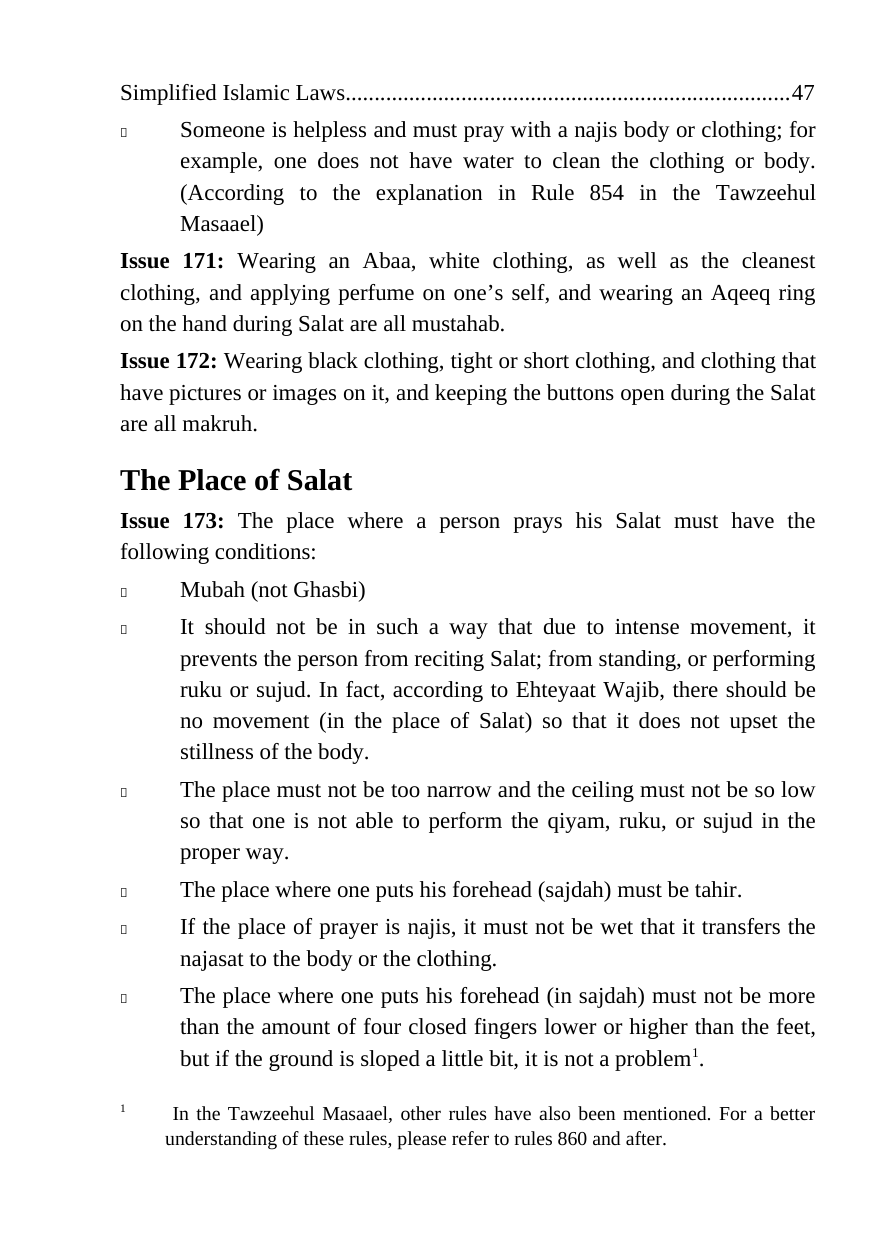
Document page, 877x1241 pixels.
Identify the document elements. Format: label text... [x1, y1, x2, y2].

text  The place where one puts his forehead (sajdah) must be tahir. [120, 872, 817, 903]
text  The place where one puts his forehead (in sajdah) must not be more than the amount of four closed fingers lower or higher than the feet, but if the ground is sloped a little bit, it is not a problem. [120, 978, 817, 1072]
text  If the place of prayer is najis, it must not be wet that it transfers the najasat to the body or the clothing. [120, 910, 817, 972]
text  The place must not be too narrow and the ceiling must not be so low so that one is not able to perform the qiyam, ruku, or sujud in the proper way. [120, 772, 817, 866]
text Issue 173: The place where a person prays his Salat must have the following conditions: [120, 503, 817, 566]
text  Mubah (not Ghasbi) [120, 572, 817, 603]
subtitle The Place of Salat [120, 462, 817, 497]
text Issue 172: Wearing black clothing, tight or short clothing, and clothing that have pictures or images on it, and keeping the buttons open during the Salat are all makruh. [120, 344, 817, 437]
text Issue 171: Wearing an Abaa, white clothing, as well as the cleanest clothing, and applying perfume on one’s self, and wearing an Aqeeq ring on the hand during Salat are all mustahab. [120, 244, 817, 337]
text  It should not be in such a way that due to intense movement, it prevents the person from reciting Salat; from standing, or performing ruku or sujud. In fact, according to Ehteyaat Wajib, there should be no movement (in the place of Salat) so that it does not upset the stillness of the body. [120, 610, 817, 766]
text  Someone is helpless and must pray with a najis body or clothing; for example, one does not have water to clean the clothing or body. (According to the explanation in Rule 854 in the Tawzeehul Masaael) [120, 112, 817, 237]
